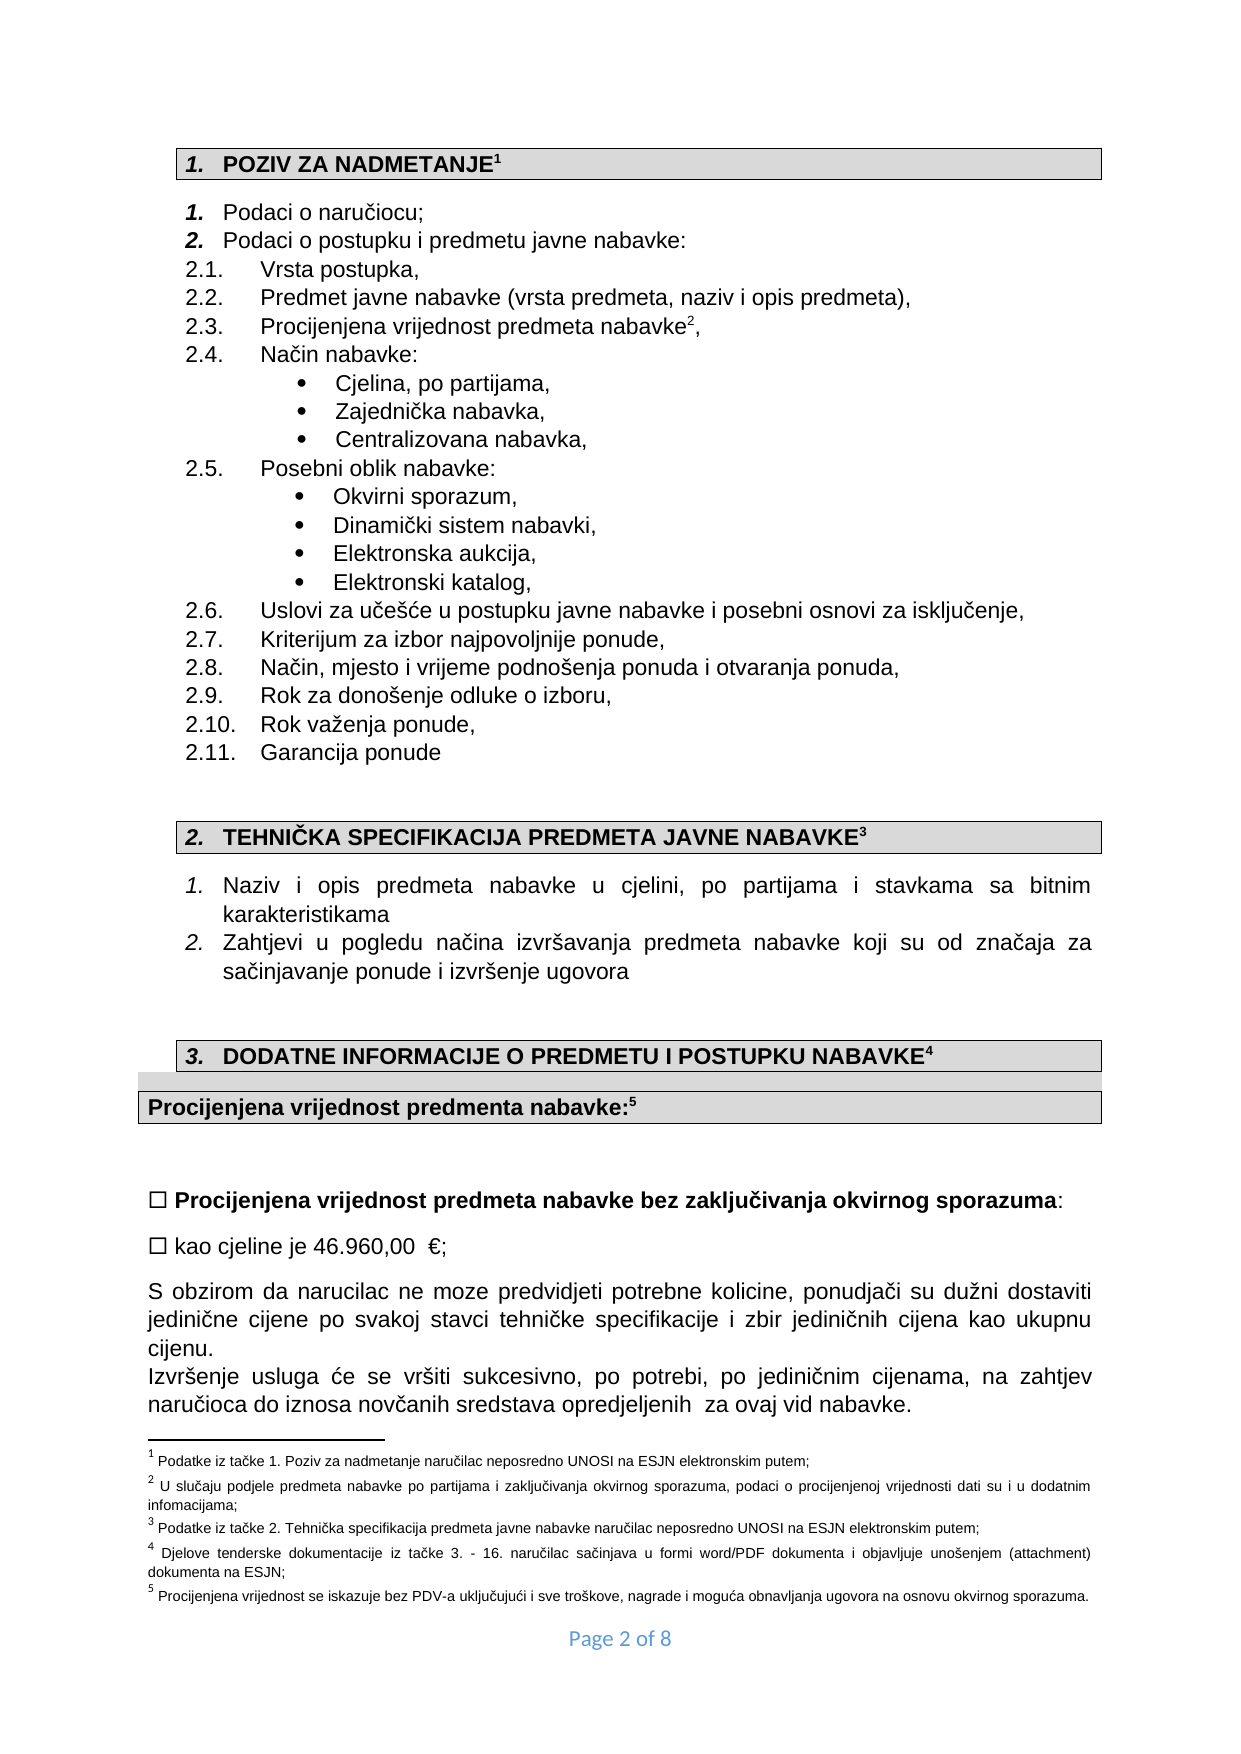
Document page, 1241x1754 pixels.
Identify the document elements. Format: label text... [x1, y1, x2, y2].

list Podaci o postupku i predmetu javne nabavke: [185, 227, 1093, 254]
list Zajednička nabavka, [298, 398, 1093, 424]
list Garancija ponude [185, 739, 1093, 766]
list Način nabavke: [185, 341, 1093, 367]
list Podaci o naručiocu; [185, 199, 1093, 225]
list Vrsta postupka, [185, 256, 1093, 282]
list Kriterijum za izbor najpovoljnije ponude, [185, 626, 1093, 652]
list DODATNE INFORMACIJE O PREDMETU I POSTUPKU NABAVKE [177, 1041, 1101, 1071]
text kao cjeline je 46.960,00 €; [148, 1233, 1093, 1259]
list Rok za donošenje odluke o izboru, [185, 682, 1093, 709]
text Procijenjena vrijednost predmeta nabavke bez zaključivanja okvirnog sporazuma: [148, 1187, 1093, 1214]
list Predmet javne nabavke (vrsta predmeta, naziv i opis predmeta), [185, 284, 1093, 311]
text Procijenjena vrijednost predmenta nabavke: [139, 1092, 1101, 1123]
text S obzirom da narucilac ne moze predvidjeti potrebne kolicine, ponudjači su dužni dostaviti jedinične cijene po svakoj stavci tehničke specifikacije i zbir jediničnih cijena kao ukupnu cijenu. Izvršenje usluga će se vršiti sukcesivno, po potrebi, po jediničnim cijenama, na zahtjev naručioca do iznosa novčanih sredstava opredjeljenih za ovaj vid nabavke. [148, 1278, 1093, 1418]
list Naziv i opis predmeta nabavke u cjelini, po partijama i stavkama sa bitnim karakteristikama [185, 872, 1093, 927]
list Centralizovana nabavka, [298, 426, 1093, 453]
list Cjelina, po partijama, [298, 369, 1093, 396]
list POZIV ZA NADMETANJE [177, 149, 1101, 179]
list Posebni oblik nabavke: [185, 455, 1093, 481]
list Zahtjevi u pogledu načina izvršavanja predmeta nabavke koji su od značaja za sačinjavanje ponude i izvršenje ugovora [185, 929, 1093, 984]
list Procijenjena vrijednost predmeta nabavke, [185, 313, 1093, 339]
list Okvirni sporazum, [295, 483, 1093, 510]
list Način, mjesto i vrijeme podnošenja ponuda i otvaranja ponuda, [185, 654, 1093, 680]
list Elektronski katalog, [295, 569, 1093, 595]
list Uslovi za učešće u postupku javne nabavke i posebni osnovi za isključenje, [185, 597, 1093, 623]
list Elektronska aukcija, [295, 540, 1093, 567]
list TEHNIČKA SPECIFIKACIJA PREDMETA JAVNE NABAVKE [177, 822, 1101, 853]
list Rok važenja ponude, [185, 711, 1093, 737]
list Dinamički sistem nabavki, [295, 512, 1093, 538]
